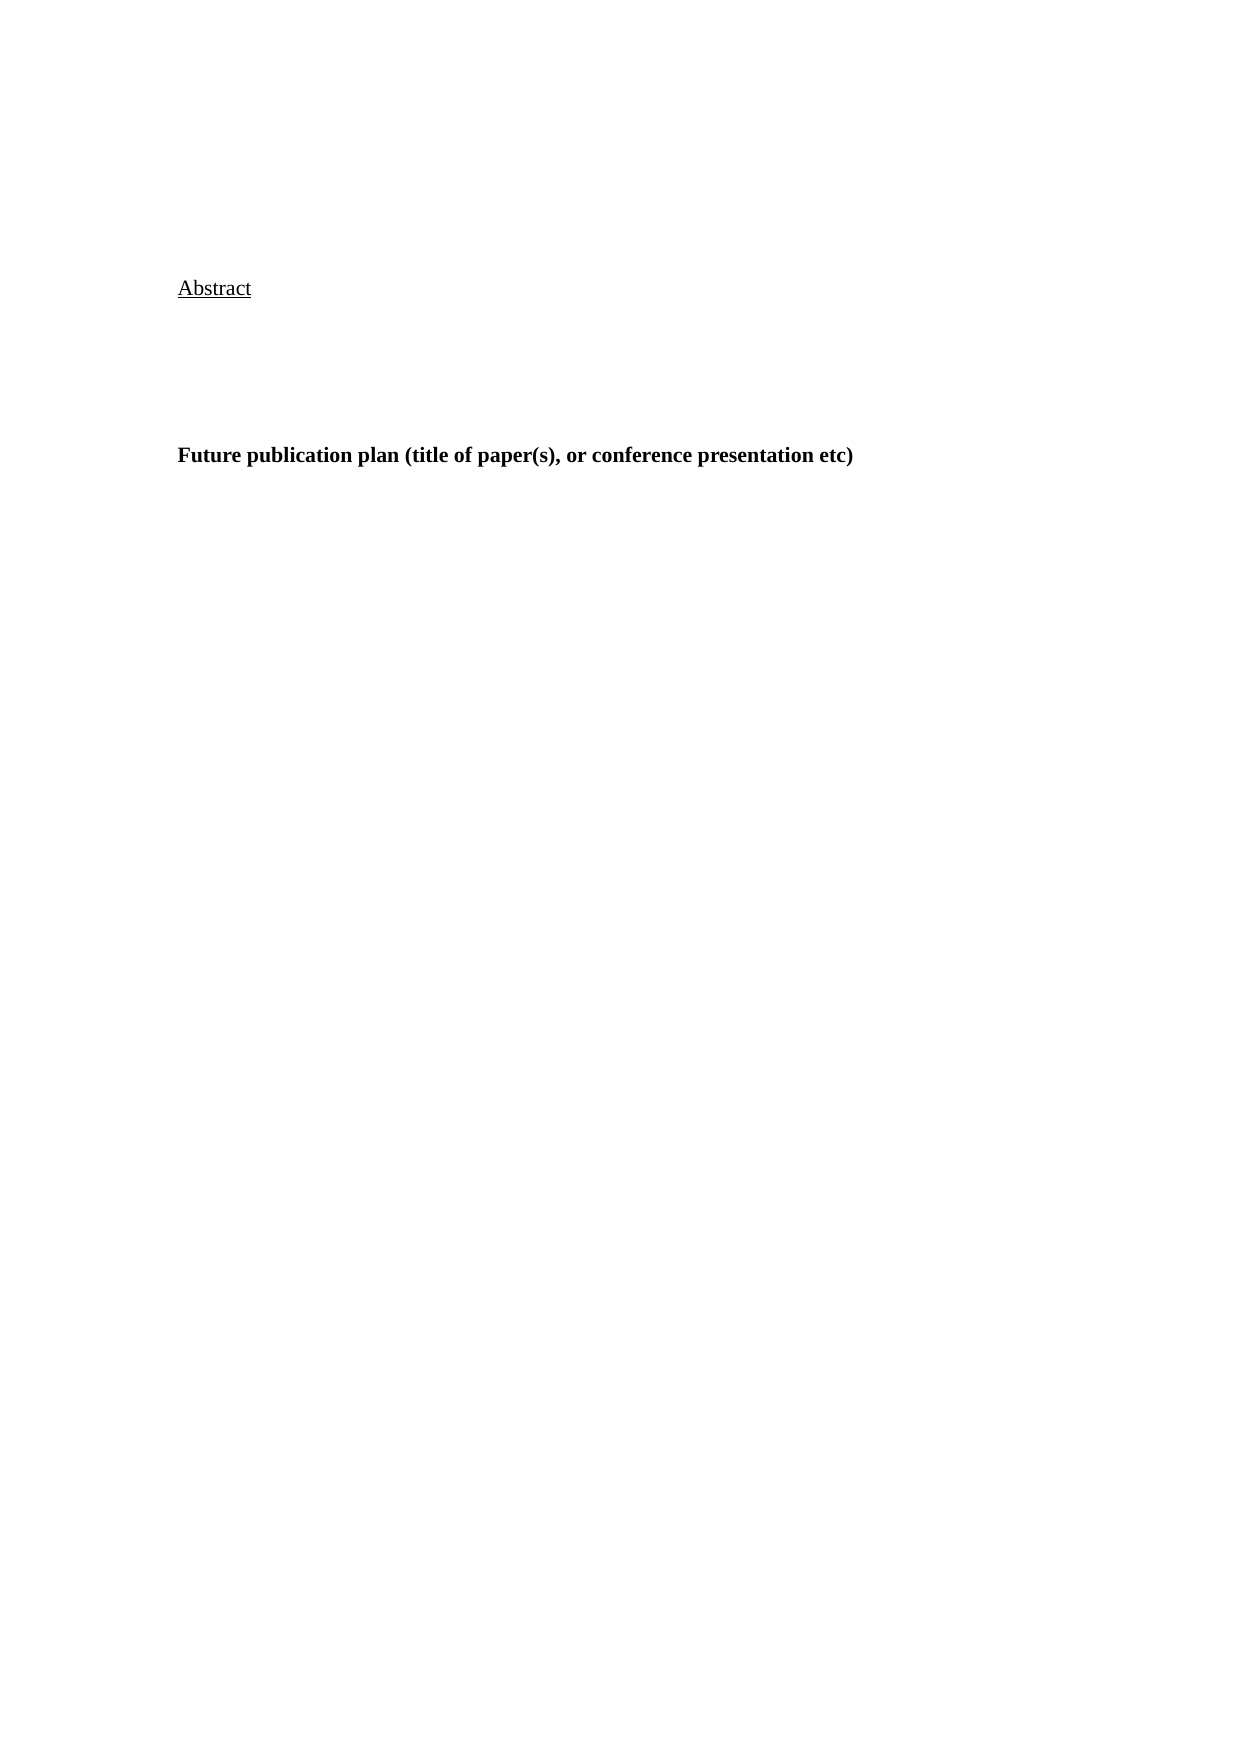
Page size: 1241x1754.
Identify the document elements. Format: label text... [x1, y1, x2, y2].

text Future publication plan (title of paper(s), or conference presentation etc) [177, 433, 1063, 475]
text Abstract [177, 267, 1063, 308]
